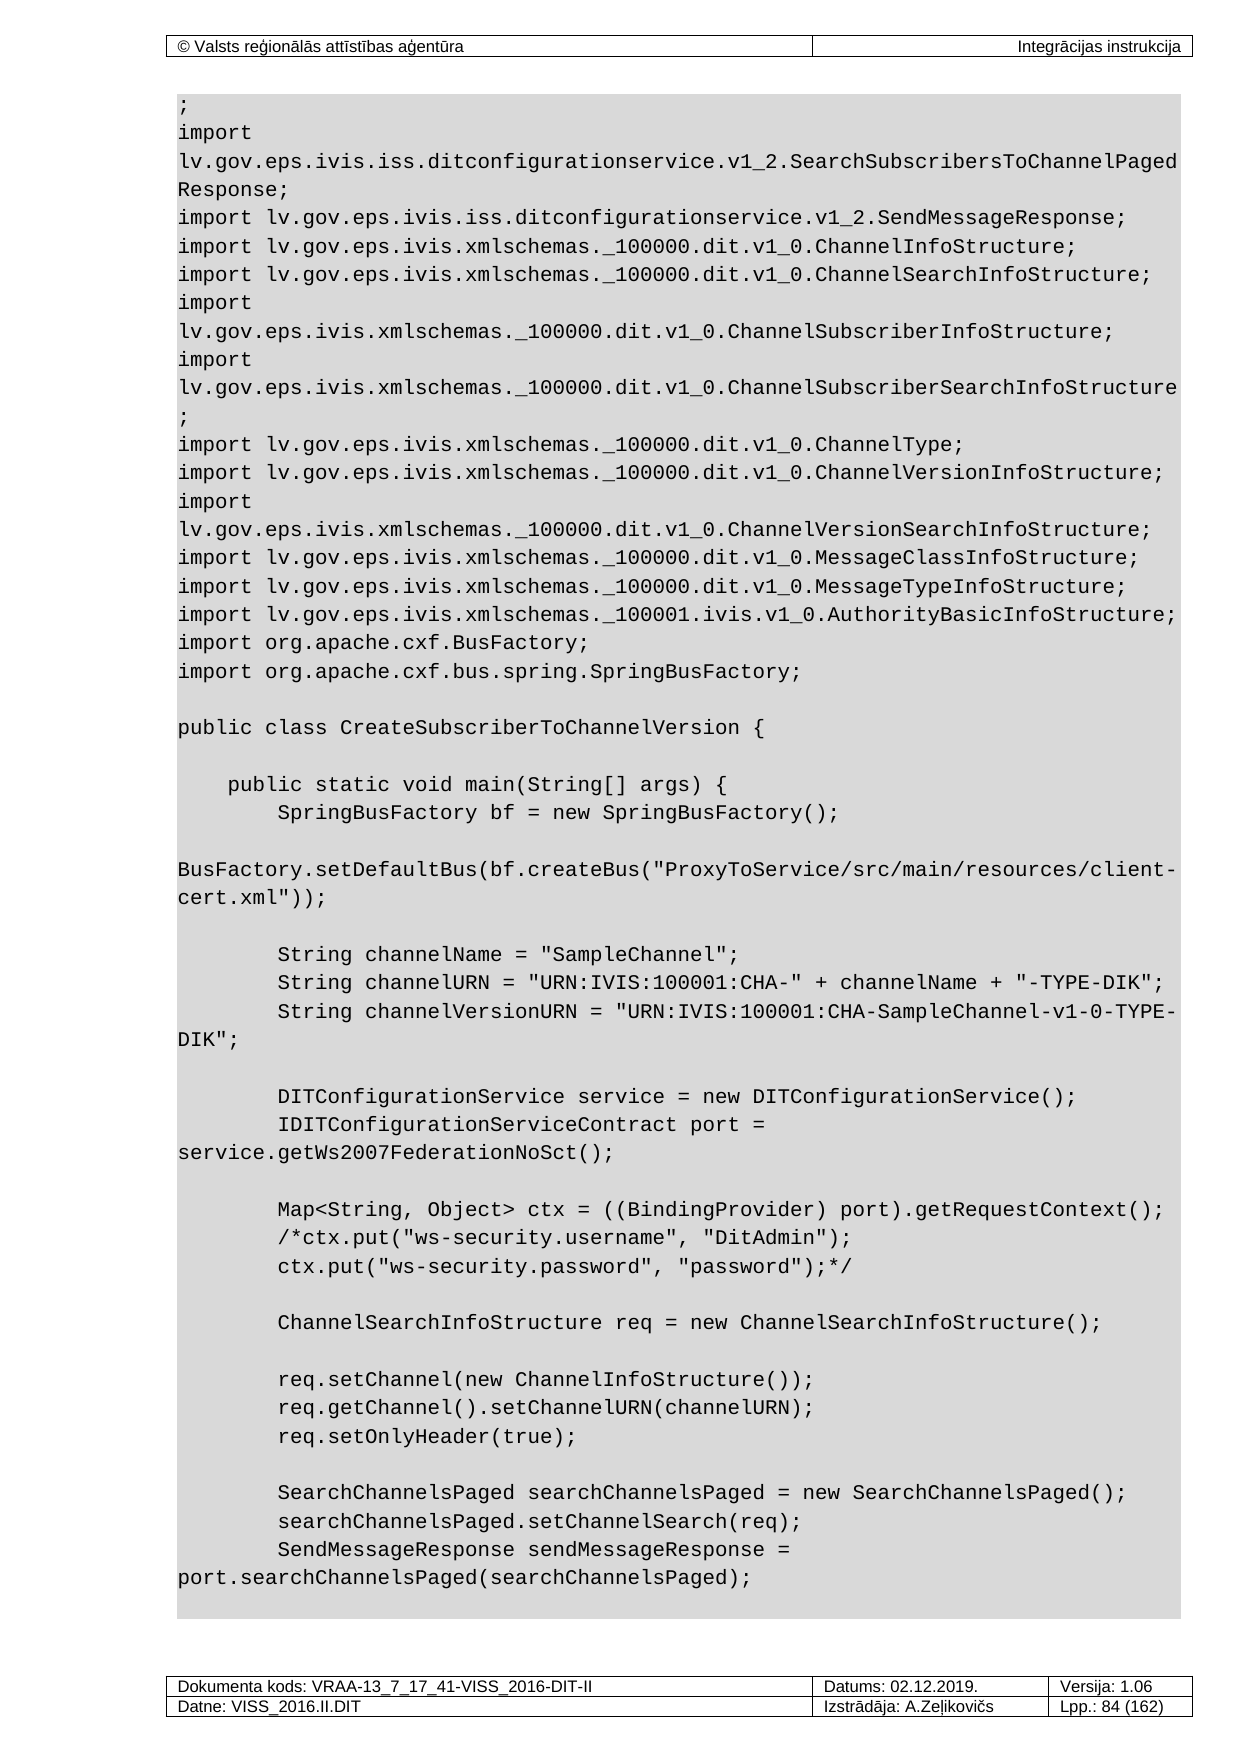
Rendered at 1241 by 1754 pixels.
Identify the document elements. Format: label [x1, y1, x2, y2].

text [177, 94, 1181, 1619]
